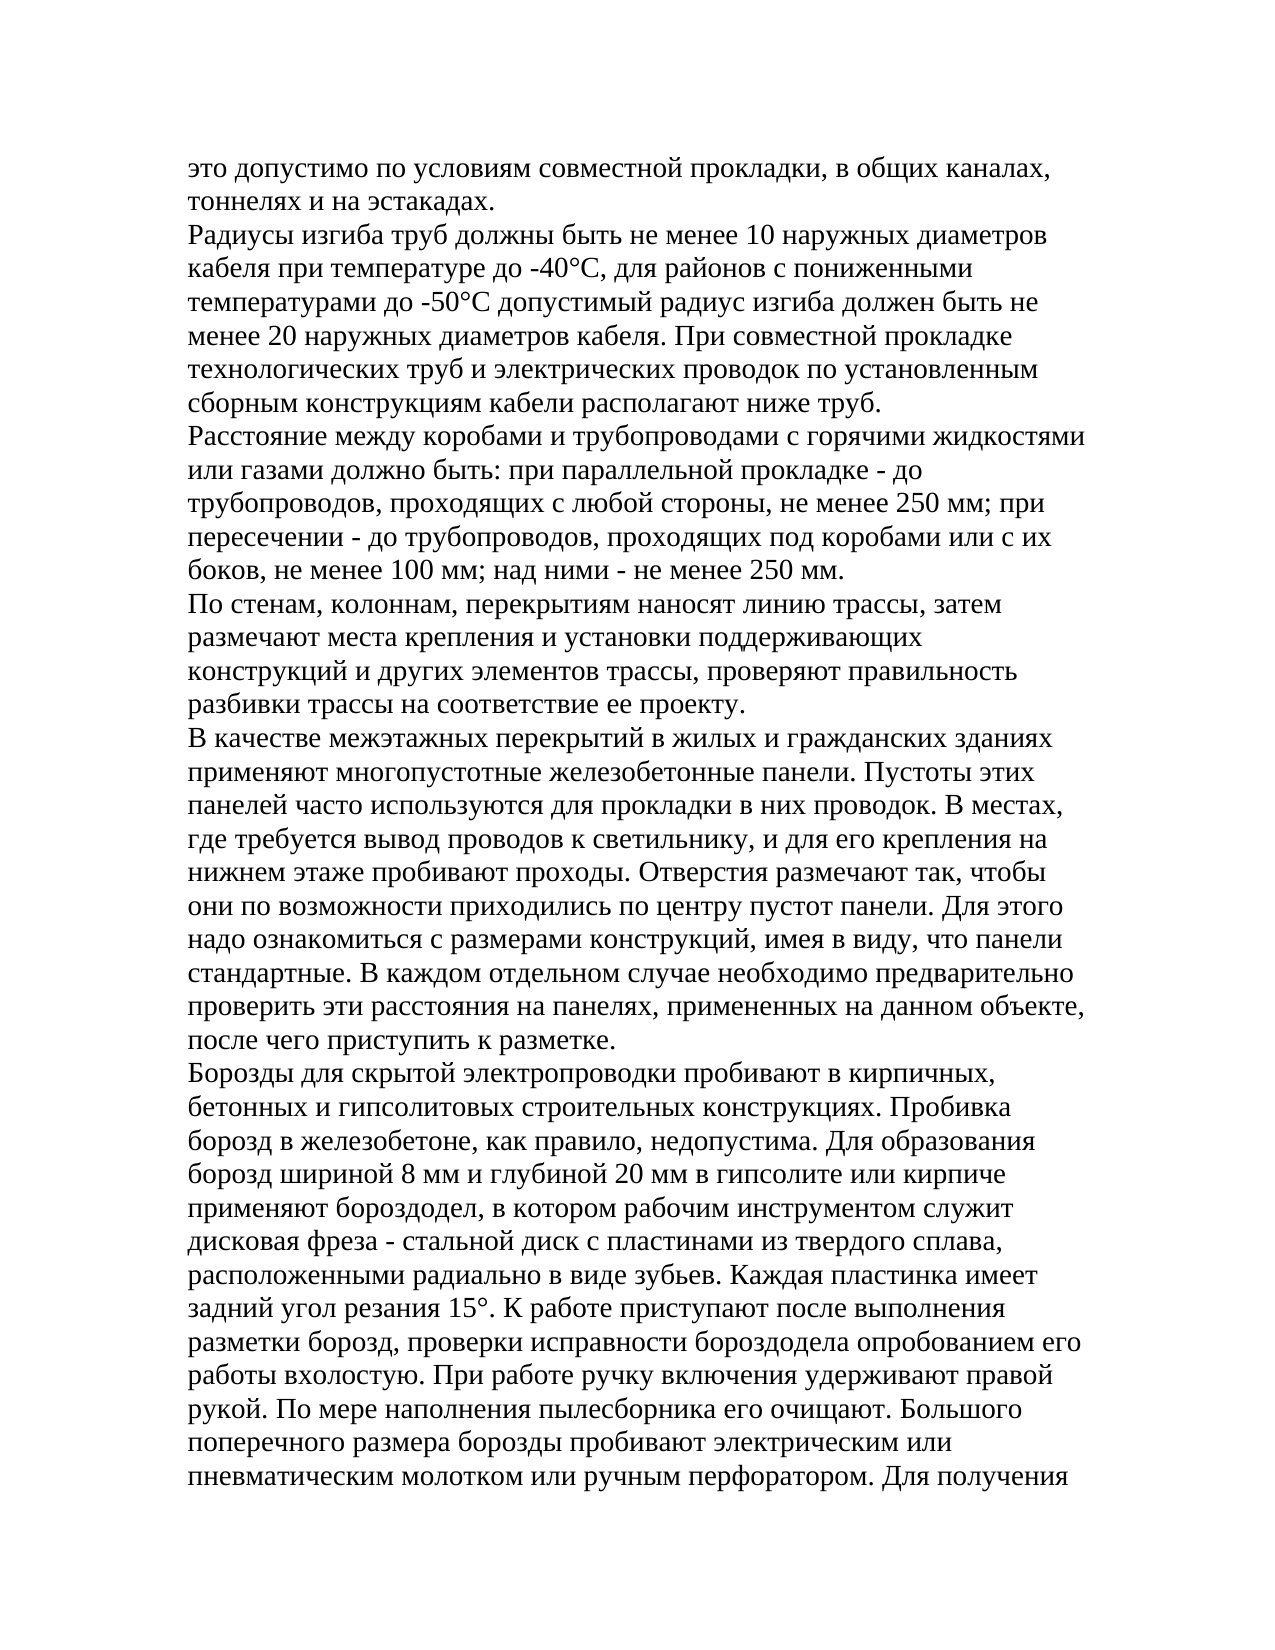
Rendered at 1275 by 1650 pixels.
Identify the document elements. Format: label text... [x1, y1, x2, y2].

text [187, 1056, 1087, 1492]
text Радиусы изгиба труб должны быть не менее 10 наружных диаметров кабеля при температуре до -40°С, для районов с пониженными температурами до -50°С допустимый радиус изгиба должен быть не менее 20 наружных диаметров кабеля. При совместной прокладке технологических труб и электрических проводок по установленным сборным конструкциям кабели располагают ниже труб. [187, 217, 1087, 418]
text По стенам, колоннам, перекрытиям наносят линию трассы, затем размечают места крепления и установки поддерживающих конструкций и других элементов трассы, проверяют правильность разбивки трассы на соответствие ее проекту. [187, 586, 1087, 720]
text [187, 150, 1087, 217]
text Расстояние между коробами и трубопроводами с горячими жидкостями или газами должно быть: при параллельной прокладке - до трубопроводов, проходящих с любой стороны, не менее 250 мм; при пересечении - до трубопроводов, проходящих под коробами или с их боков, не менее 100 мм; над ними - не менее 250 мм. [187, 418, 1087, 586]
text В качестве межэтажных перекрытий в жилых и гражданских зданиях применяют многопустотные железобетонные панели. Пустоты этих панелей часто используются для прокладки в них проводок. В местах, где требуется вывод проводов к светильнику, и для его крепления на нижнем этаже пробивают проходы. Отверстия размечают так, чтобы они по возможности приходились по центру пустот панели. Для этого надо ознакомиться с размерами конструкций, имея в виду, что панели стандартные. В каждом отдельном случае необходимо предварительно проверить эти расстояния на панелях, примененных на данном объекте, после чего приступить к разметке. [187, 720, 1087, 1056]
